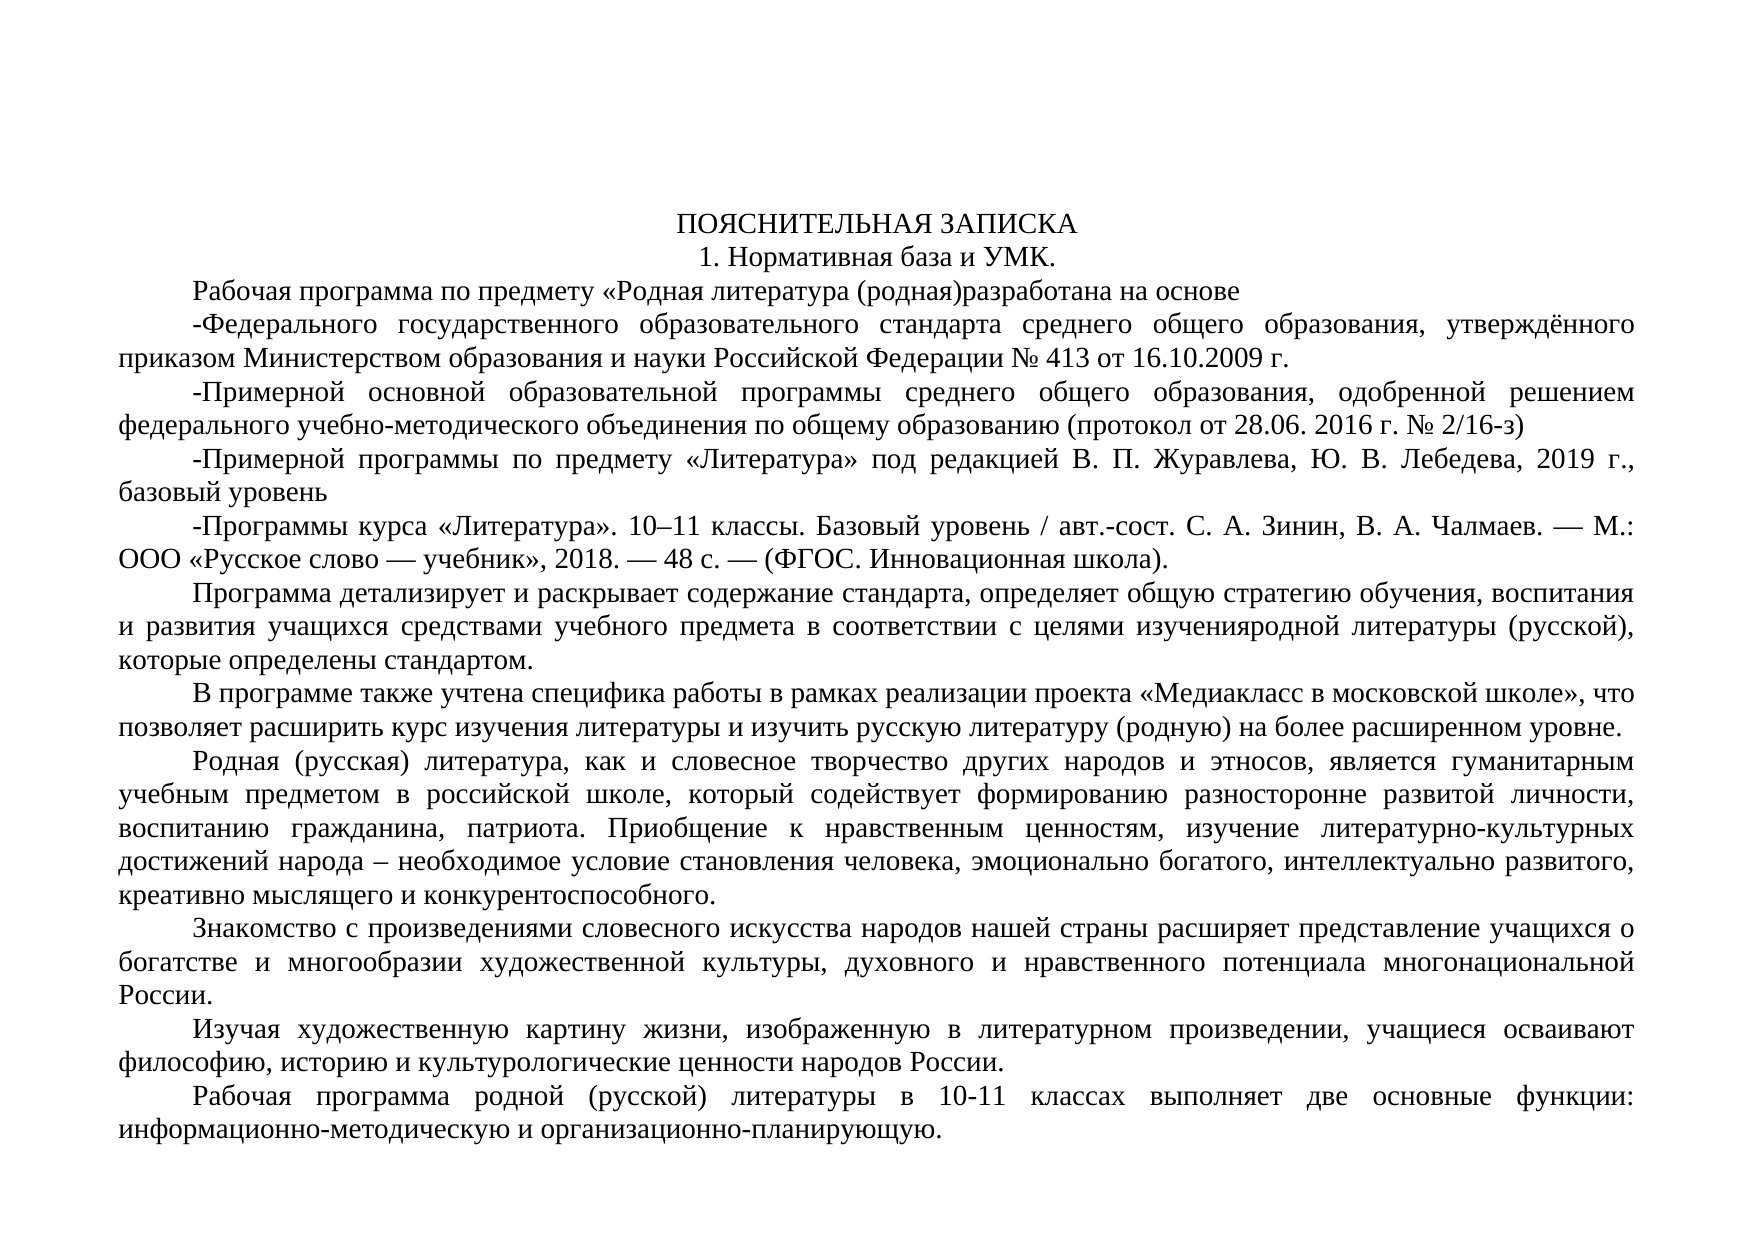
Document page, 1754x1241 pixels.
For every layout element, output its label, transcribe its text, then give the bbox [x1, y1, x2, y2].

text В программе также учтена специфика работы в рамках реализации проекта «Медиакласс в московской школе», что позволяет расширить курс изучения литературы и изучить русскую литературу (родную) на более расширенном уровне. [118, 676, 1636, 743]
text -Федерального государственного образовательного стандарта среднего общего образования, утверждённого приказом Министерством образования и науки Российской Федерации № 413 от 16.10.2009 г. [118, 307, 1636, 374]
text 1. Нормативная база и УМК. [118, 239, 1636, 273]
text -Примерной программы по предмету «Литература» под редакцией В. П. Журавлева, Ю. В. Лебедева, 2019 г., базовый уровень [118, 441, 1636, 508]
text -Программы курса «Литература». 10–11 классы. Базовый уровень / авт.-сост. С. А. Зинин, В. А. Чалмаев. — М.: ООО «Русское слово — учебник», 2018. — 48 с. — (ФГОС. Инновационная школа). [118, 508, 1636, 575]
text Рабочая программа родной (русской) литературы в 10-11 классах выполняет две основные функции: информационно-методическую и организационно-планирующую. [118, 1078, 1636, 1145]
text ПОЯСНИТЕЛЬНАЯ ЗАПИСКА [118, 206, 1636, 239]
text Знакомство с произведениями словесного искусства народов нашей страны расширяет представление учащихся о богатстве и многообразии художественной культуры, духовного и нравственного потенциала многонациональной России. [118, 910, 1636, 1011]
text Изучая художественную картину жизни, изображенную в литературном произведении, учащиеся осваивают философию, историю и культурологические ценности народов России. [118, 1011, 1636, 1078]
text Рабочая программа по предмету «Родная литература (родная)разработана на основе [118, 273, 1636, 307]
text Программа детализирует и раскрывает содержание стандарта, определяет общую стратегию обучения, воспитания и развития учащихся средствами учебного предмета в соответствии с целями изученияродной литературы (русской), которые определены стандартом. [118, 575, 1636, 676]
text Родная (русская) литература, как и словесное творчество других народов и этносов, является гуманитарным учебным предметом в российской школе, который содействует формированию разносторонне развитой личности, воспитанию гражданина, патриота. Приобщение к нравственным ценностям, изучение литературно-культурных достижений народа – необходимое условие становления человека, эмоционально богатого, интеллектуально развитого, креативно мыслящего и конкурентоспособного. [118, 743, 1636, 910]
text -Примерной основной образовательной программы среднего общего образования, одобренной решением федерального учебно-методического объединения по общему образованию (протокол от 28.06. 2016 г. № 2/16-з) [118, 374, 1636, 441]
